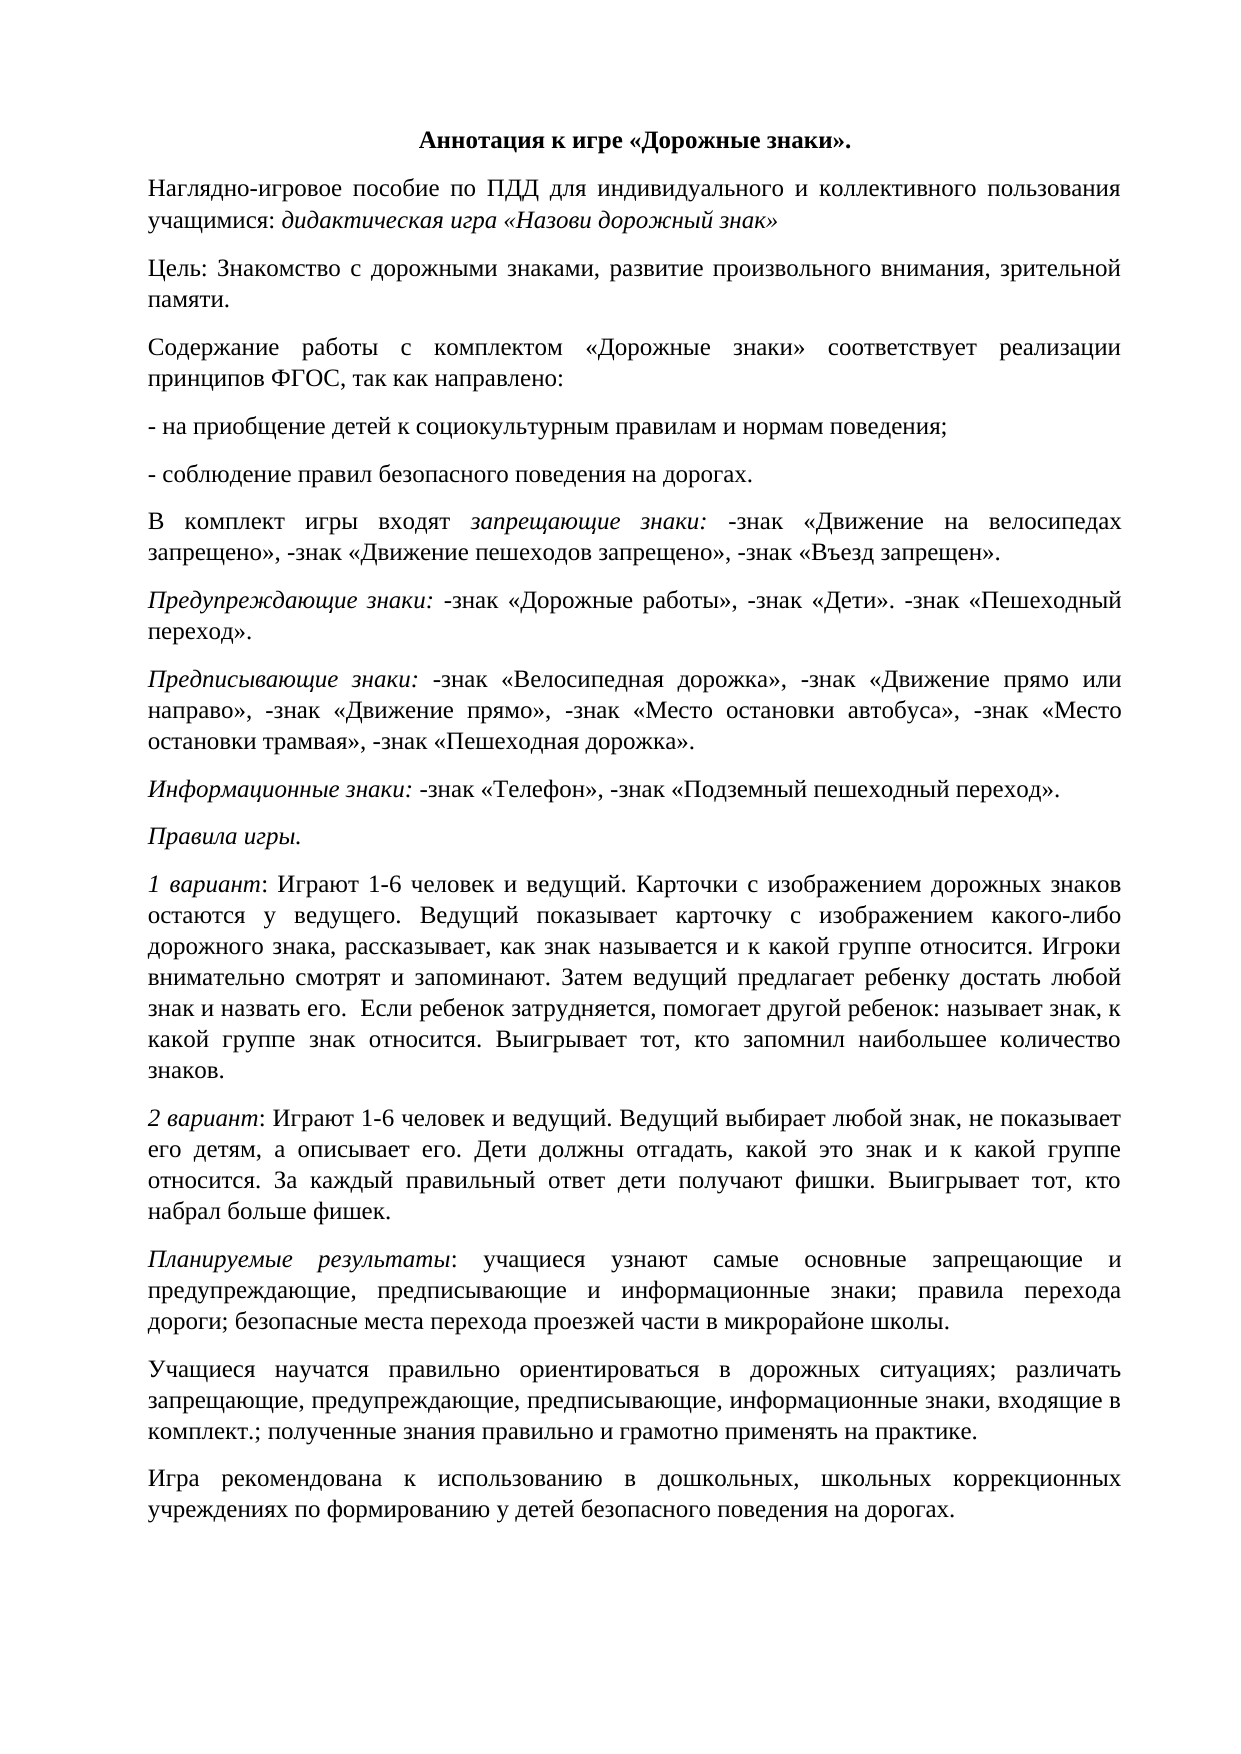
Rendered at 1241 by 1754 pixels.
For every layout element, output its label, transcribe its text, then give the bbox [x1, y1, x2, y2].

text - на приобщение детей к социокультурным правилам и нормам поведения; [148, 411, 1122, 440]
text Планируемые результаты: учащиеся узнают самые основные запрещающие и предупреждающие, предписывающие и информационные знаки; правила перехода дороги; безопасные места перехода проезжей части в микрорайоне школы. [148, 1244, 1122, 1335]
text Предупреждающие знаки: -знак «Дорожные работы», -знак «Дети». -знак «Пешеходный переход». [148, 585, 1122, 645]
text 1 вариант: Играют 1-6 человек и ведущий. Карточки с изображением дорожных знаков остаются у ведущего. Ведущий показывает карточку с изображением какого-либо дорожного знака, рассказывает, как знак называется и к какой группе относится. Игроки внимательно смотрят и запоминают. Затем ведущий предлагает ребенку достать любой знак и назвать его. Если ребенок затрудняется, помогает другой ребенок: называет знак, к какой группе знак относится. Выигрывает тот, кто запомнил наибольшее количество знаков. [148, 869, 1122, 1084]
text Предписывающие знаки: -знак «Велосипедная дорожка», -знак «Движение прямо или направо», -знак «Движение прямо», -знак «Место остановки автобуса», -знак «Место остановки трамвая», -знак «Пешеходная дорожка». [148, 664, 1122, 755]
text Цель: Знакомство с дорожными знаками, развитие произвольного внимания, зрительной памяти. [148, 253, 1122, 313]
text Информационные знаки: -знак «Телефон», -знак «Подземный пешеходный переход». [148, 774, 1122, 802]
text В комплект игры входят запрещающие знаки: -знак «Движение на велосипедах запрещено», -знак «Движение пешеходов запрещено», -знак «Въезд запрещен». [148, 506, 1122, 566]
text Содержание работы с комплектом «Дорожные знаки» соответствует реализации принципов ФГОС, так как направлено: [148, 332, 1122, 392]
text Наглядно-игровое пособие по ПДД для индивидуального и коллективного пользования учащимися: дидактическая игра «Назови дорожный знак» [148, 173, 1122, 234]
text Учащиеся научатся правильно ориентироваться в дорожных ситуациях; различать запрещающие, предупреждающие, предписывающие, информационные знаки, входящие в комплект.; полученные знания правильно и грамотно применять на практике. [148, 1354, 1122, 1444]
text 2 вариант: Играют 1-6 человек и ведущий. Ведущий выбирает любой знак, не показывает его детям, а описывает его. Дети должны отгадать, какой это знак и к какой группе относится. За каждый правильный ответ дети получают фишки. Выигрывает тот, кто набрал больше фишек. [148, 1103, 1122, 1225]
text - соблюдение правил безопасного поведения на дорогах. [148, 459, 1122, 487]
text Правила игры. [148, 821, 1122, 850]
text Аннотация к игре «Дорожные знаки». [148, 125, 1122, 154]
text Игра рекомендована к использованию в дошкольных, школьных коррекционных учреждениях по формированию у детей безопасного поведения на дорогах. [148, 1463, 1122, 1523]
